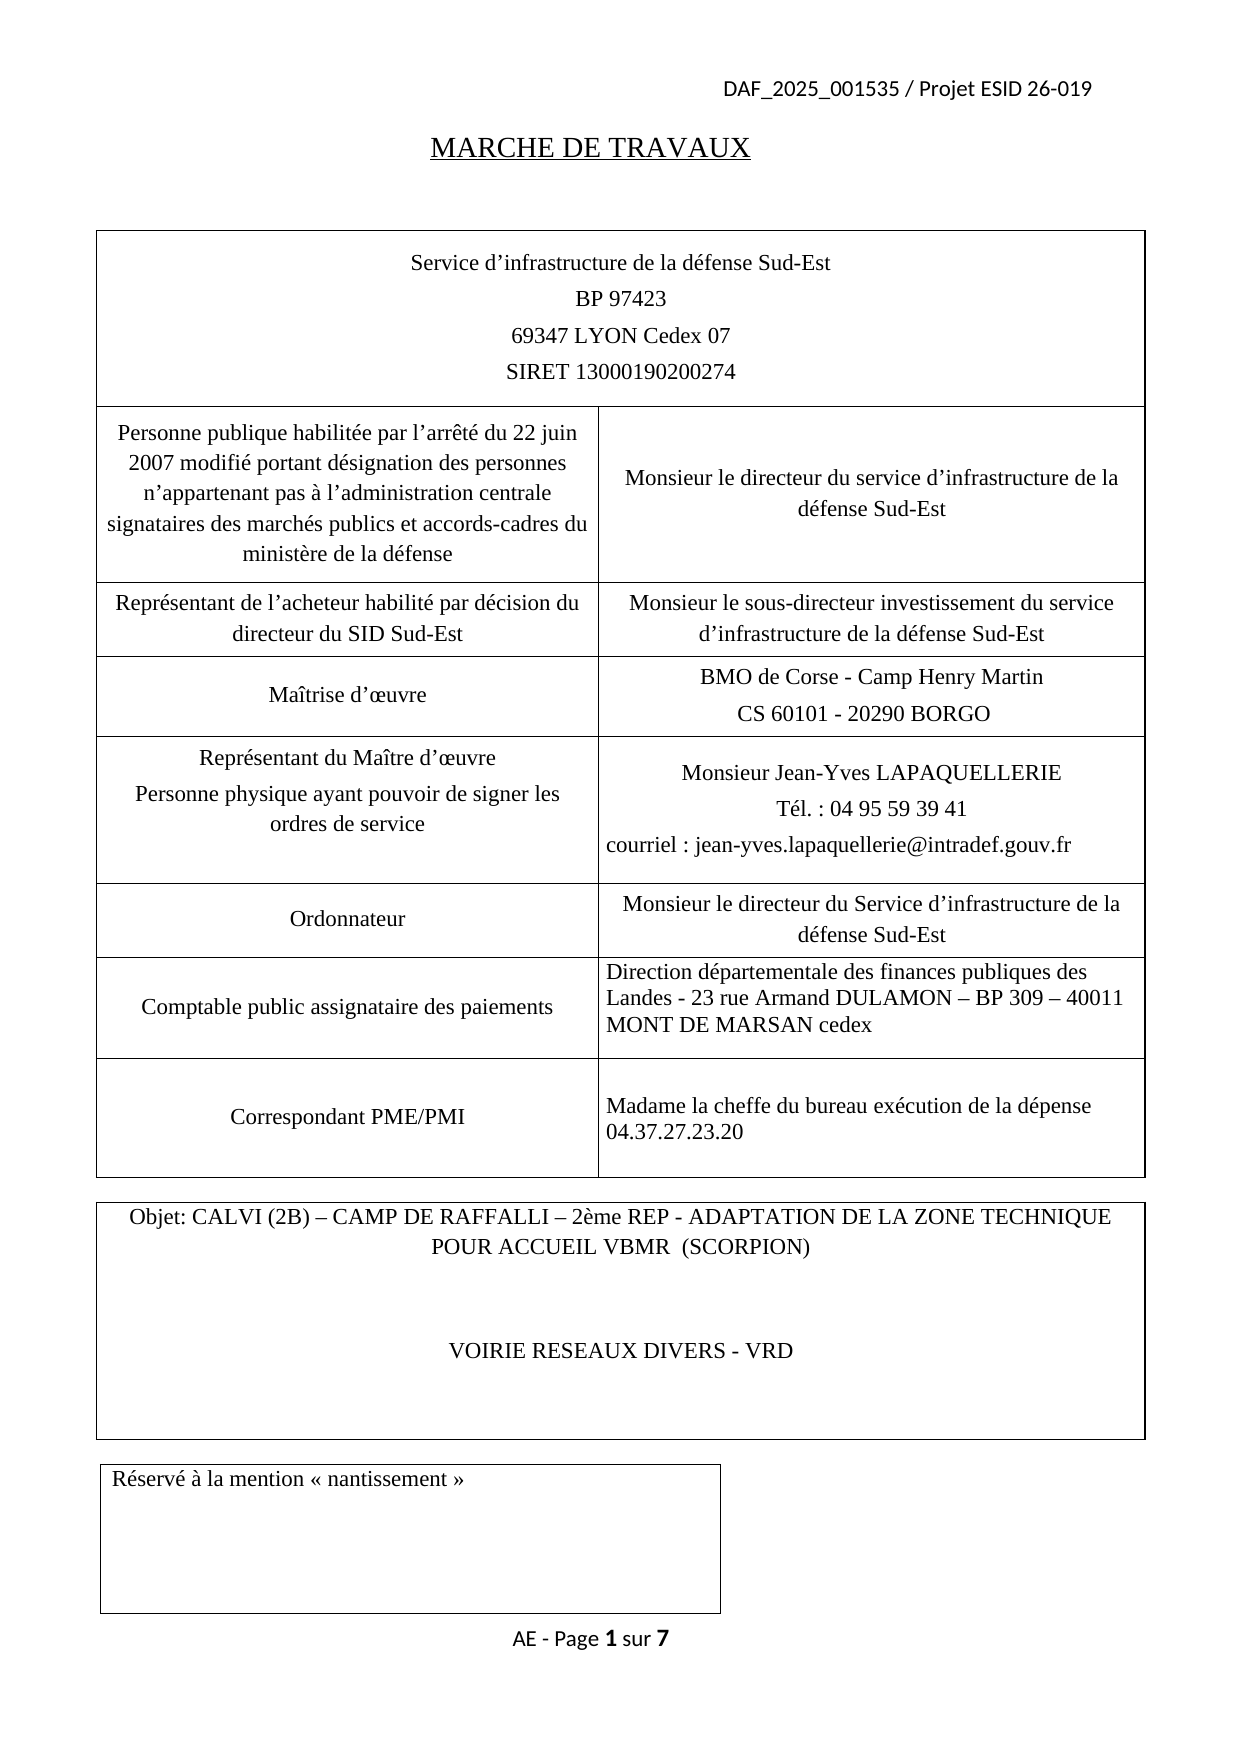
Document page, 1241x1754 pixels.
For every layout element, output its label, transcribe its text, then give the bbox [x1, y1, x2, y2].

table_cell Comptable public assignataire des paiements [97, 958, 598, 1058]
table_cell Ordonnateur [97, 884, 598, 957]
table_cell Monsieur Jean-Yves LAPAQUELLERIE Tél. : 04 95 59 39 41 courriel : jean-yves.lapaquellerie@intradef.gouv.fr [599, 737, 1144, 883]
title MARCHE DE TRAVAUX [89, 130, 1093, 163]
table_header Objet: CALVI (2B) – CAMP DE RAFFALLI – 2ème REP - ADAPTATION DE LA ZONE TECHNIQUE POUR ACCUEIL VBMR (SCORPION) VOIRIE RESEAUX DIVERS - VRD [97, 1203, 1144, 1439]
table_cell BMO de Corse - Camp Henry Martin CS 60101 - 20290 BORGO [599, 657, 1144, 736]
table_cell Monsieur le directeur du Service d’infrastructure de la défense Sud-Est [599, 884, 1144, 957]
table_header Réservé à la mention « nantissement » [101, 1465, 720, 1613]
table_cell Monsieur le sous-directeur investissement du service d’infrastructure de la défense Sud-Est [599, 583, 1144, 656]
table_cell Personne publique habilitée par l’arrêté du 22 juin 2007 modifié portant désignation des personnes n’appartenant pas à l’administration centrale signataires des marchés publics et accords-cadres du ministère de la défense [97, 407, 598, 582]
table_cell Monsieur le directeur du service d’infrastructure de la défense Sud-Est [599, 407, 1144, 582]
table_cell Direction départementale des finances publiques des Landes - 23 rue Armand DULAMON – BP 309 – 40011 MONT DE MARSAN cedex [599, 958, 1144, 1058]
table_cell Représentant de l’acheteur habilité par décision du directeur du SID Sud-Est [97, 583, 598, 656]
table_header Service d’infrastructure de la défense Sud-Est BP 97423 69347 LYON Cedex 07 SIRET 13000190200274 [97, 231, 1144, 406]
table_cell Correspondant PME/PMI [97, 1059, 598, 1177]
table_cell Représentant du Maître d’œuvre Personne physique ayant pouvoir de signer les ordres de service [97, 737, 598, 883]
table_cell Madame la cheffe du bureau exécution de la dépense 04.37.27.23.20 [599, 1059, 1144, 1177]
table_cell Maîtrise d’œuvre [97, 657, 598, 736]
